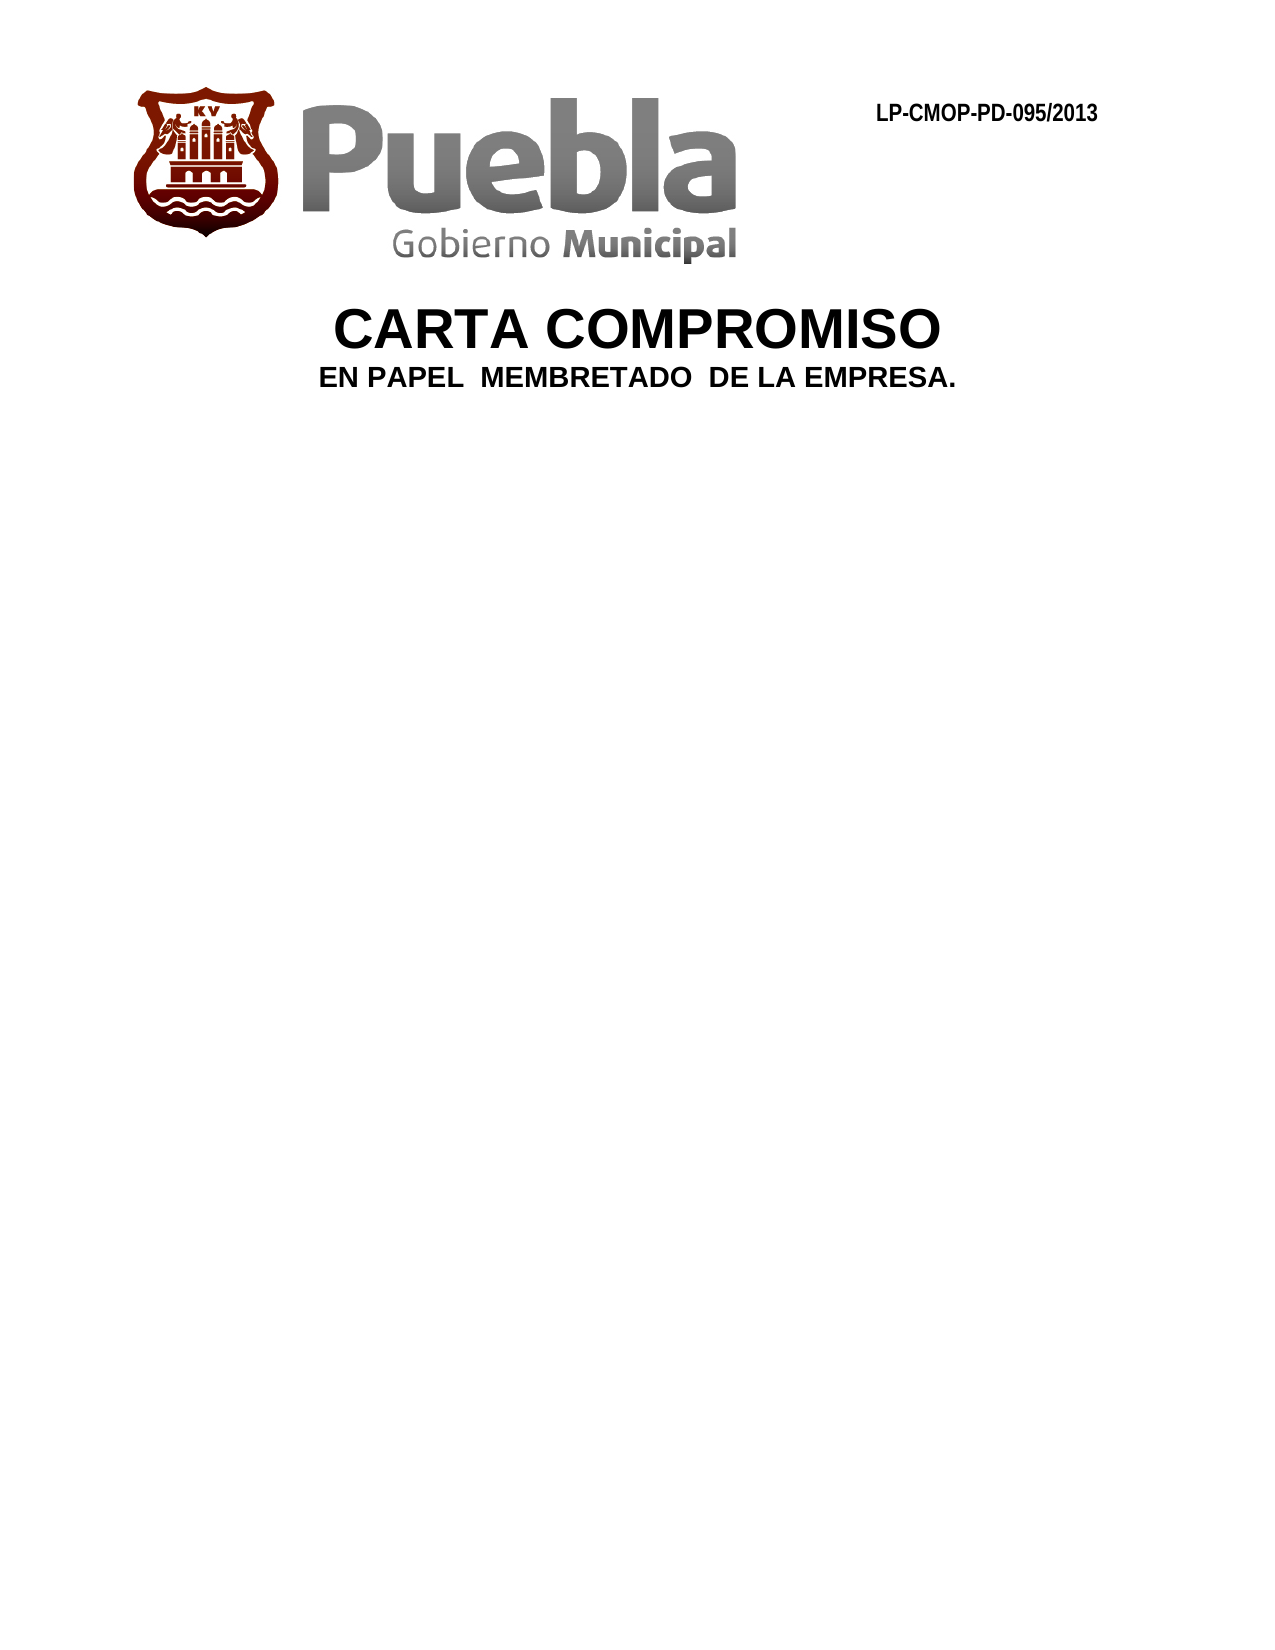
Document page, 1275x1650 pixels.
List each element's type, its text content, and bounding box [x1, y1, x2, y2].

text EN PAPEL MEMBRETADO DE [177, 360, 1098, 393]
picture [133, 87, 736, 264]
text CARTA COMPROMISO [177, 295, 1098, 360]
